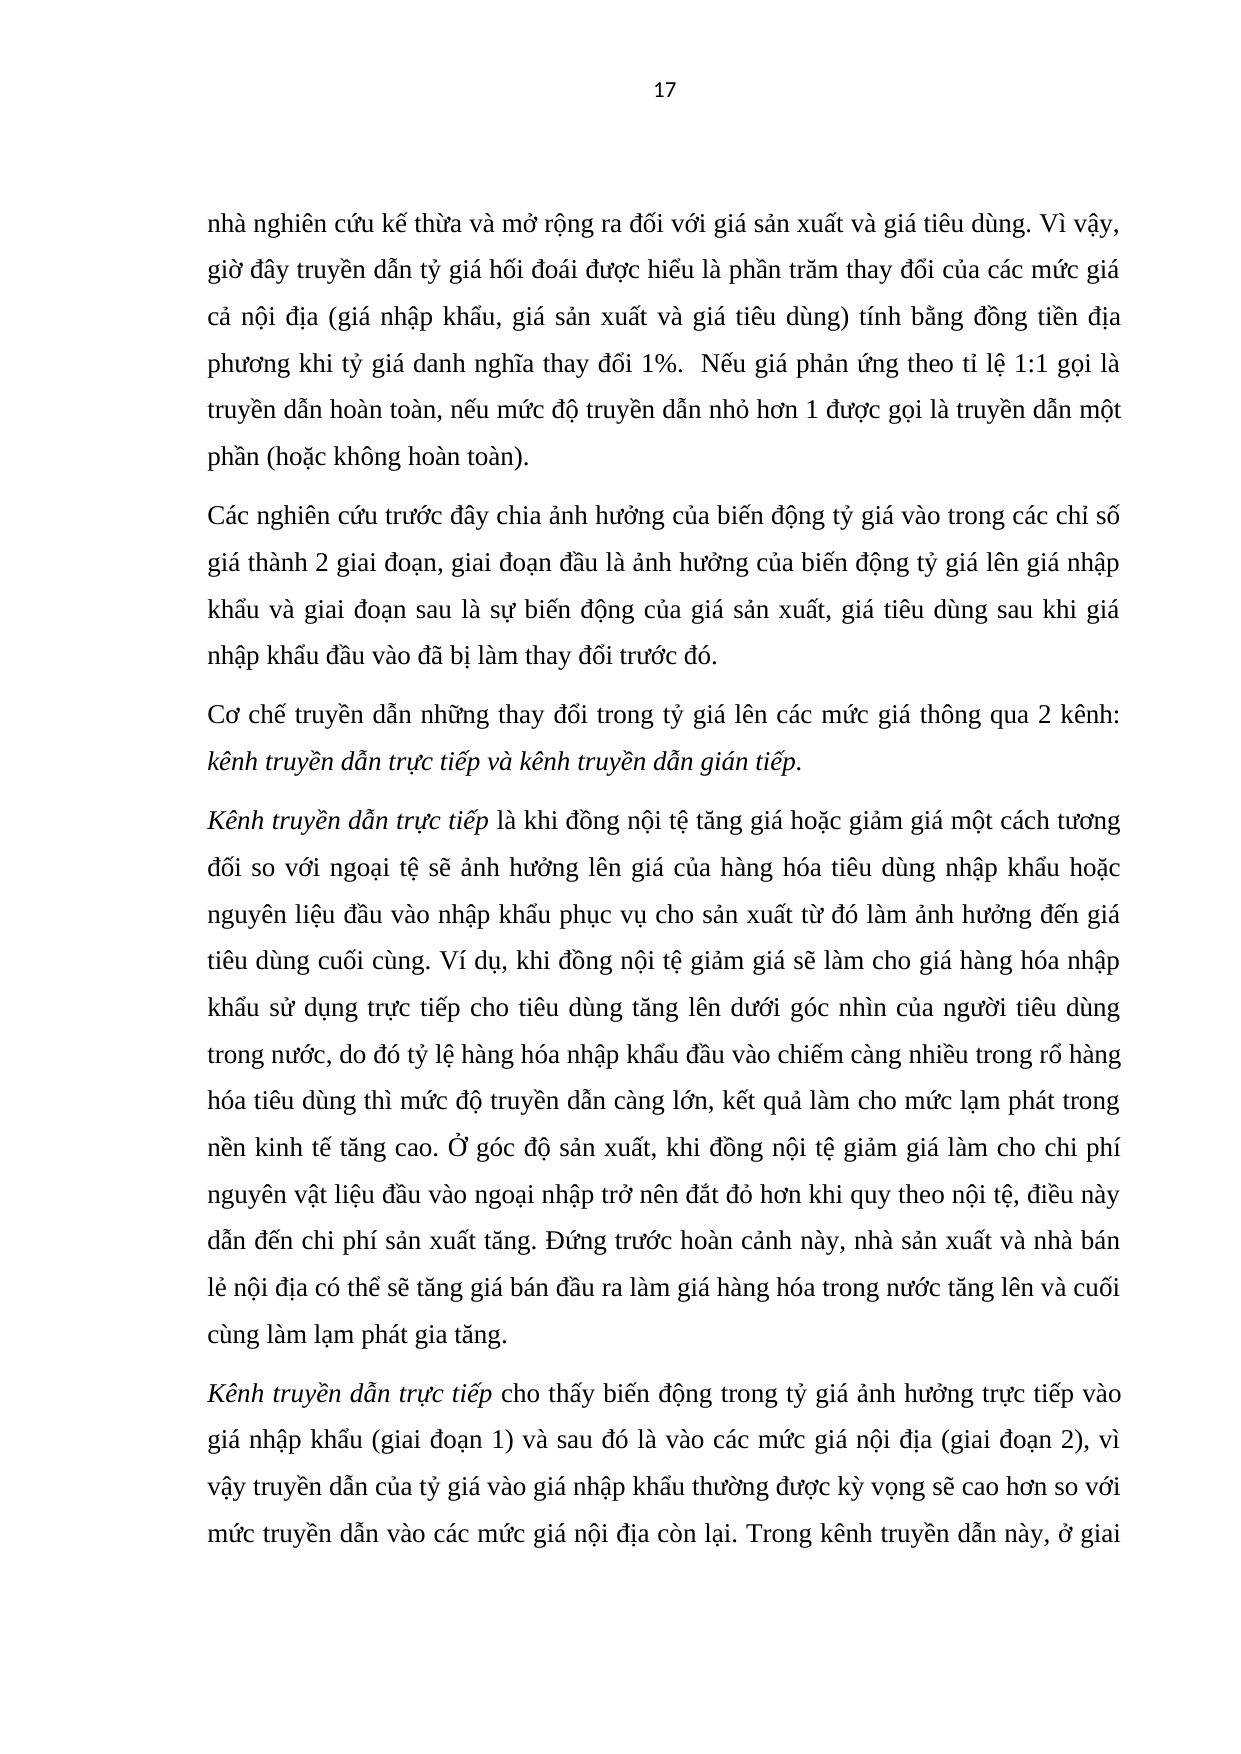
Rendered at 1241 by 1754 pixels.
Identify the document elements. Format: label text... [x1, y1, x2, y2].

text Các nghiên cứu trước đây chia ảnh hưởng của biến động tỷ giá vào trong các chỉ số giá thành 2 giai đoạn, giai đoạn đầu là ảnh hưởng của biến động tỷ giá lên giá nhập khẩu và giai đoạn sau là sự biến động của giá sản xuất, giá tiêu dùng sau khi giá nhập khẩu đầu vào đã bị làm thay đổi trước đó. [207, 499, 1122, 671]
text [207, 1377, 1122, 1548]
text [207, 207, 1122, 471]
text Kênh truyền dẫn trực tiếp là khi đồng nội tệ tăng giá hoặc giảm giá một cách tương đối so với ngoại tệ sẽ ảnh hưởng lên giá của hàng hóa tiêu dùng nhập khẩu hoặc nguyên liệu đầu vào nhập khẩu phục vụ cho sản xuất từ đó làm ảnh hưởng đến giá tiêu dùng cuối cùng. Ví dụ, khi đồng nội tệ giảm giá sẽ làm cho giá hàng hóa nhập khẩu sử dụng trực tiếp cho tiêu dùng tăng lên dưới góc nhìn của người tiêu dùng trong nước, do đó tỷ lệ hàng hóa nhập khẩu đầu vào chiếm càng nhiều trong rổ hàng hóa tiêu dùng thì mức độ truyền dẫn càng lớn, kết quả làm cho mức lạm phát trong nền kinh tế tăng cao. Ở góc độ sản xuất, khi đồng nội tệ giảm giá làm cho chi phí nguyên vật liệu đầu vào ngoại nhập trở nên đắt đỏ hơn khi quy theo nội tệ, điều này dẫn đến chi phí sản xuất tăng. Đứng trước hoàn cảnh này, nhà sản xuất và nhà bán lẻ nội địa có thể sẽ tăng giá bán đầu ra làm giá hàng hóa trong nước tăng lên và cuối cùng làm lạm phát gia tăng. [207, 804, 1122, 1349]
text Cơ chế truyền dẫn những thay đổi trong tỷ giá lên các mức giá thông qua 2 kênh: kênh truyền dẫn trực tiếp và kênh truyền dẫn gián tiếp. [207, 699, 1122, 776]
